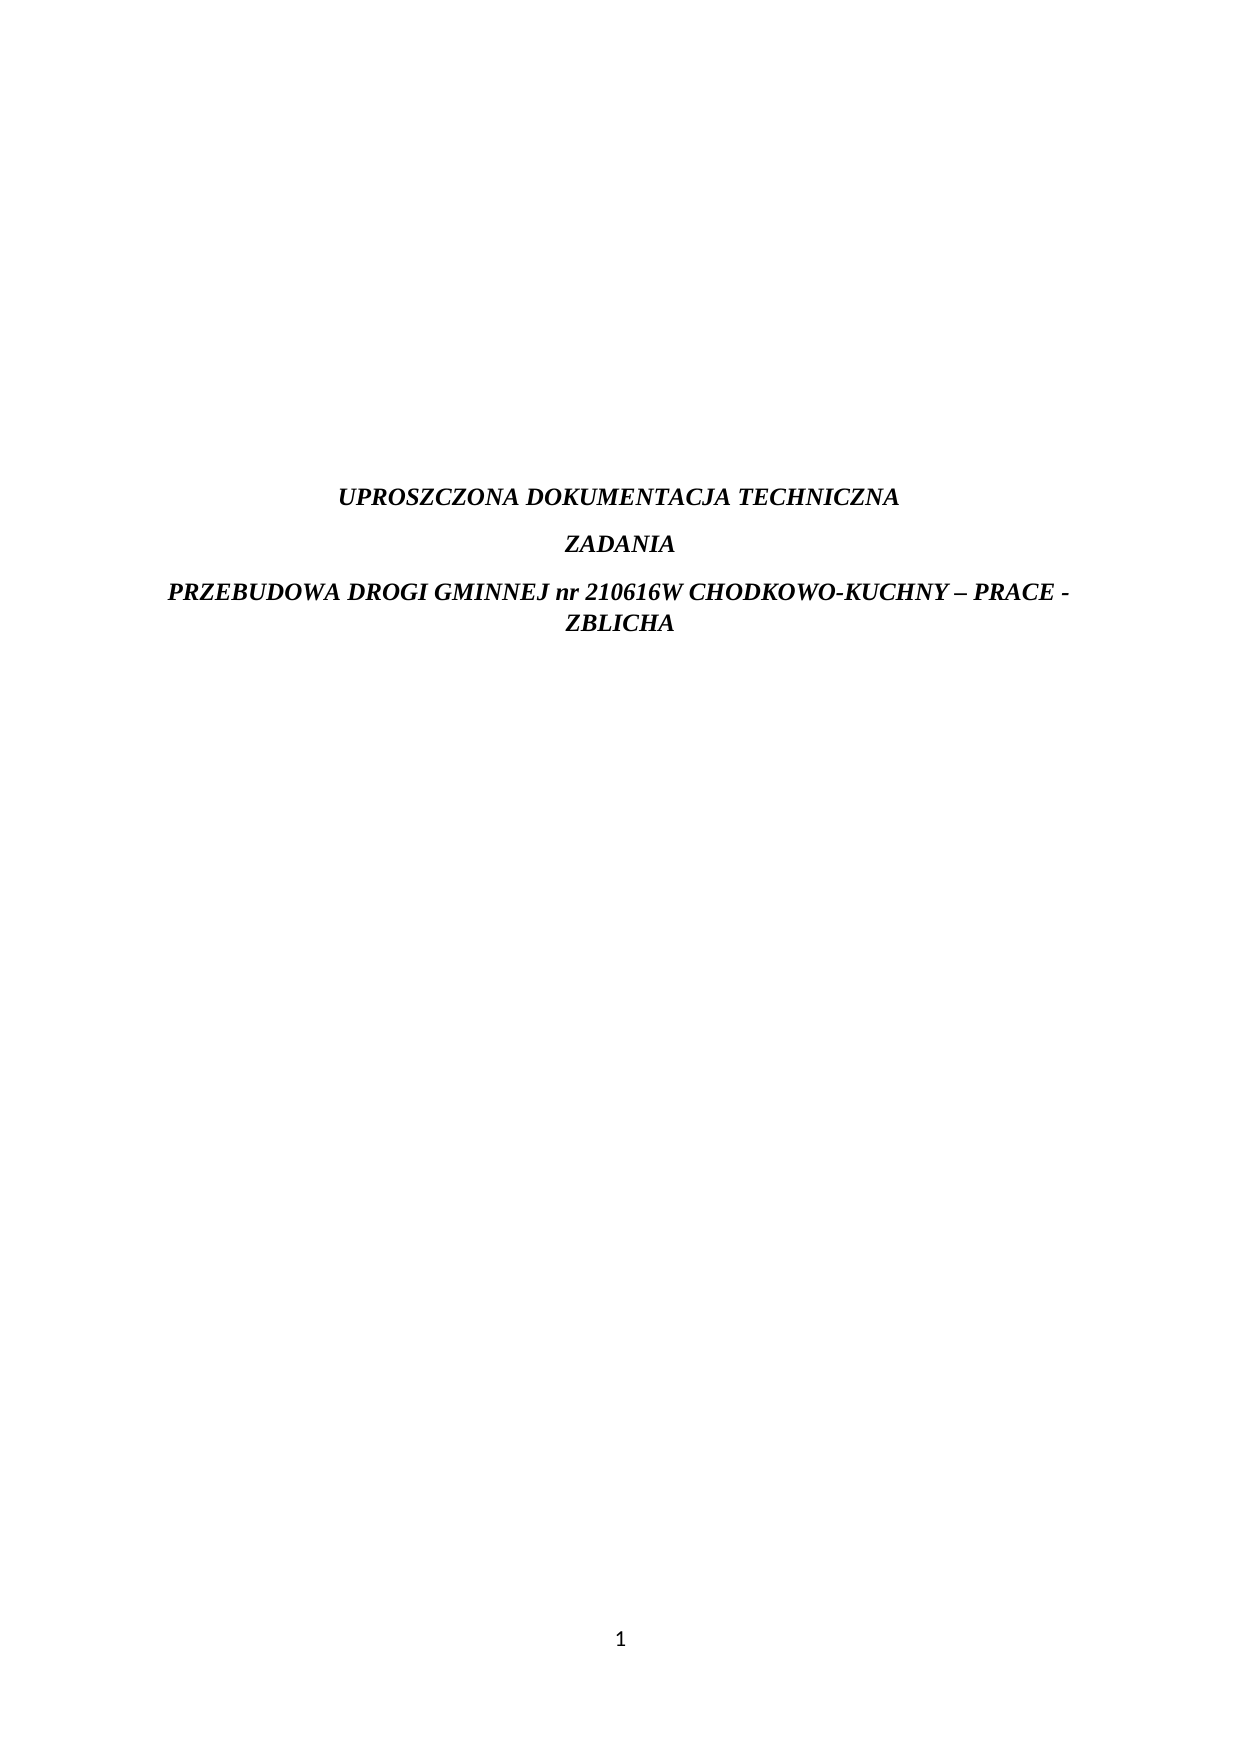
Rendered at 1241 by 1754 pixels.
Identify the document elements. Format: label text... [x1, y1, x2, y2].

text PRZEBUDOWA DROGI GMINNEJ nr 210616W CHODKOWO-KUCHNY – PRACE - ZBLICHA [148, 577, 1093, 637]
text UPROSZCZONA DOKUMENTACJA TECHNICZNA [148, 482, 1093, 510]
text ZADANIA [148, 529, 1093, 558]
